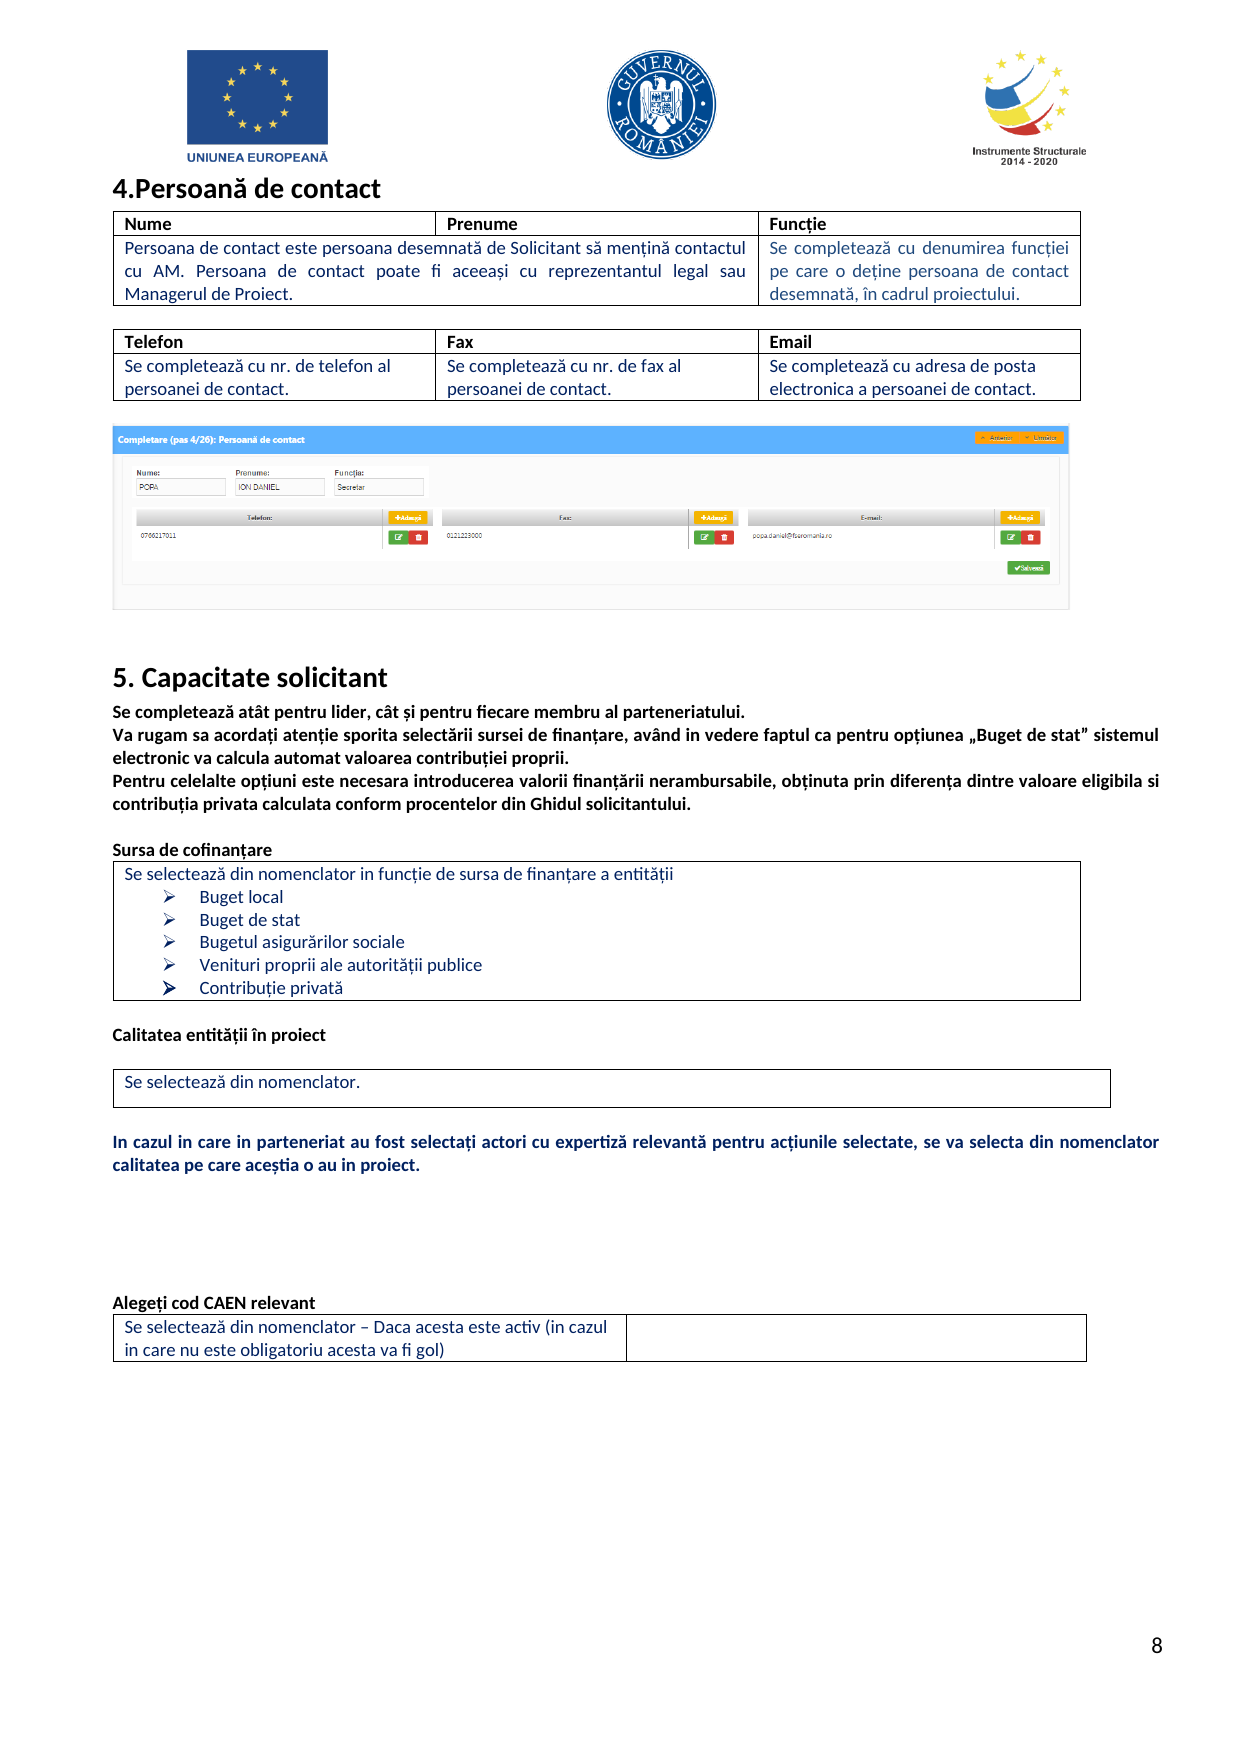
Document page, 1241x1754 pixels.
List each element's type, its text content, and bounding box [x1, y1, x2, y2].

table_cell Se completează cu nr. de fax al persoanei de contact. [436, 354, 758, 400]
table_header Email [759, 330, 1080, 353]
table_header [627, 1315, 1086, 1361]
picture [112, 423, 1071, 610]
picture [605, 48, 717, 130]
table_header Se selectează din nomenclator. [114, 1070, 1110, 1107]
subtitle 5. Capacitate solicitant [112, 659, 1162, 695]
picture [187, 50, 328, 130]
picture [973, 50, 1086, 130]
table_header Funcție [759, 212, 1080, 235]
subtitle 4.Persoană de contact [112, 130, 1162, 206]
list Va rugam sa acordați atenție sporita selectării sursei de finanțare, având in vedere faptul ca pentru opțiunea „Buget de stat” sistemul electronic va calcula automat valoarea contribuției proprii. [112, 723, 1162, 769]
text Alegeți cod CAEN relevant [112, 1291, 1162, 1314]
table_cell Persoana de contact este persoana desemnată de Solicitant să mențină contactul cu AM. Persoana de contact poate fi aceeași cu reprezentantul legal sau Managerul de Proiect. [114, 236, 758, 305]
table_header Nume [114, 212, 435, 235]
list Se completează atât pentru lider, cât și pentru fiecare membru al parteneriatului. [112, 701, 1162, 723]
list In cazul in care in parteneriat au fost selectați actori cu expertiză relevantă pentru acțiunile selectate, se va selecta din nomenclator calitatea pe care aceștia o au in proiect. [112, 1131, 1162, 1176]
table_cell Se completează cu nr. de telefon al persoanei de contact. [114, 354, 435, 400]
table_header Se selectează din nomenclator – Daca acesta este activ (in cazul in care nu este obligatoriu acesta va fi gol) [114, 1315, 626, 1361]
text Calitatea entității în proiect [112, 1023, 1162, 1046]
text Sursa de cofinanțare [112, 838, 1162, 861]
table_cell Se completează cu adresa de posta electronica a persoanei de contact. [759, 354, 1080, 400]
table_header Telefon [114, 330, 435, 353]
table_header Se selectează din nomenclator in funcție de sursa de finanțare a entității Buget local Buget de stat Bugetul asigurărilor sociale Venituri proprii ale autorității publice Contribuție privată [114, 862, 1080, 999]
table_header Fax [436, 330, 758, 353]
list Pentru celelalte opțiuni este necesara introducerea valorii finanțării nerambursabile, obținuta prin diferența dintre valoare eligibila si contribuția privata calculata conform procentelor din Ghidul solicitantului. [112, 769, 1162, 815]
table_header Prenume [436, 212, 758, 235]
table_cell Se completează cu denumirea funcției pe care o deține persoana de contact desemnată, în cadrul proiectului. [759, 236, 1080, 305]
